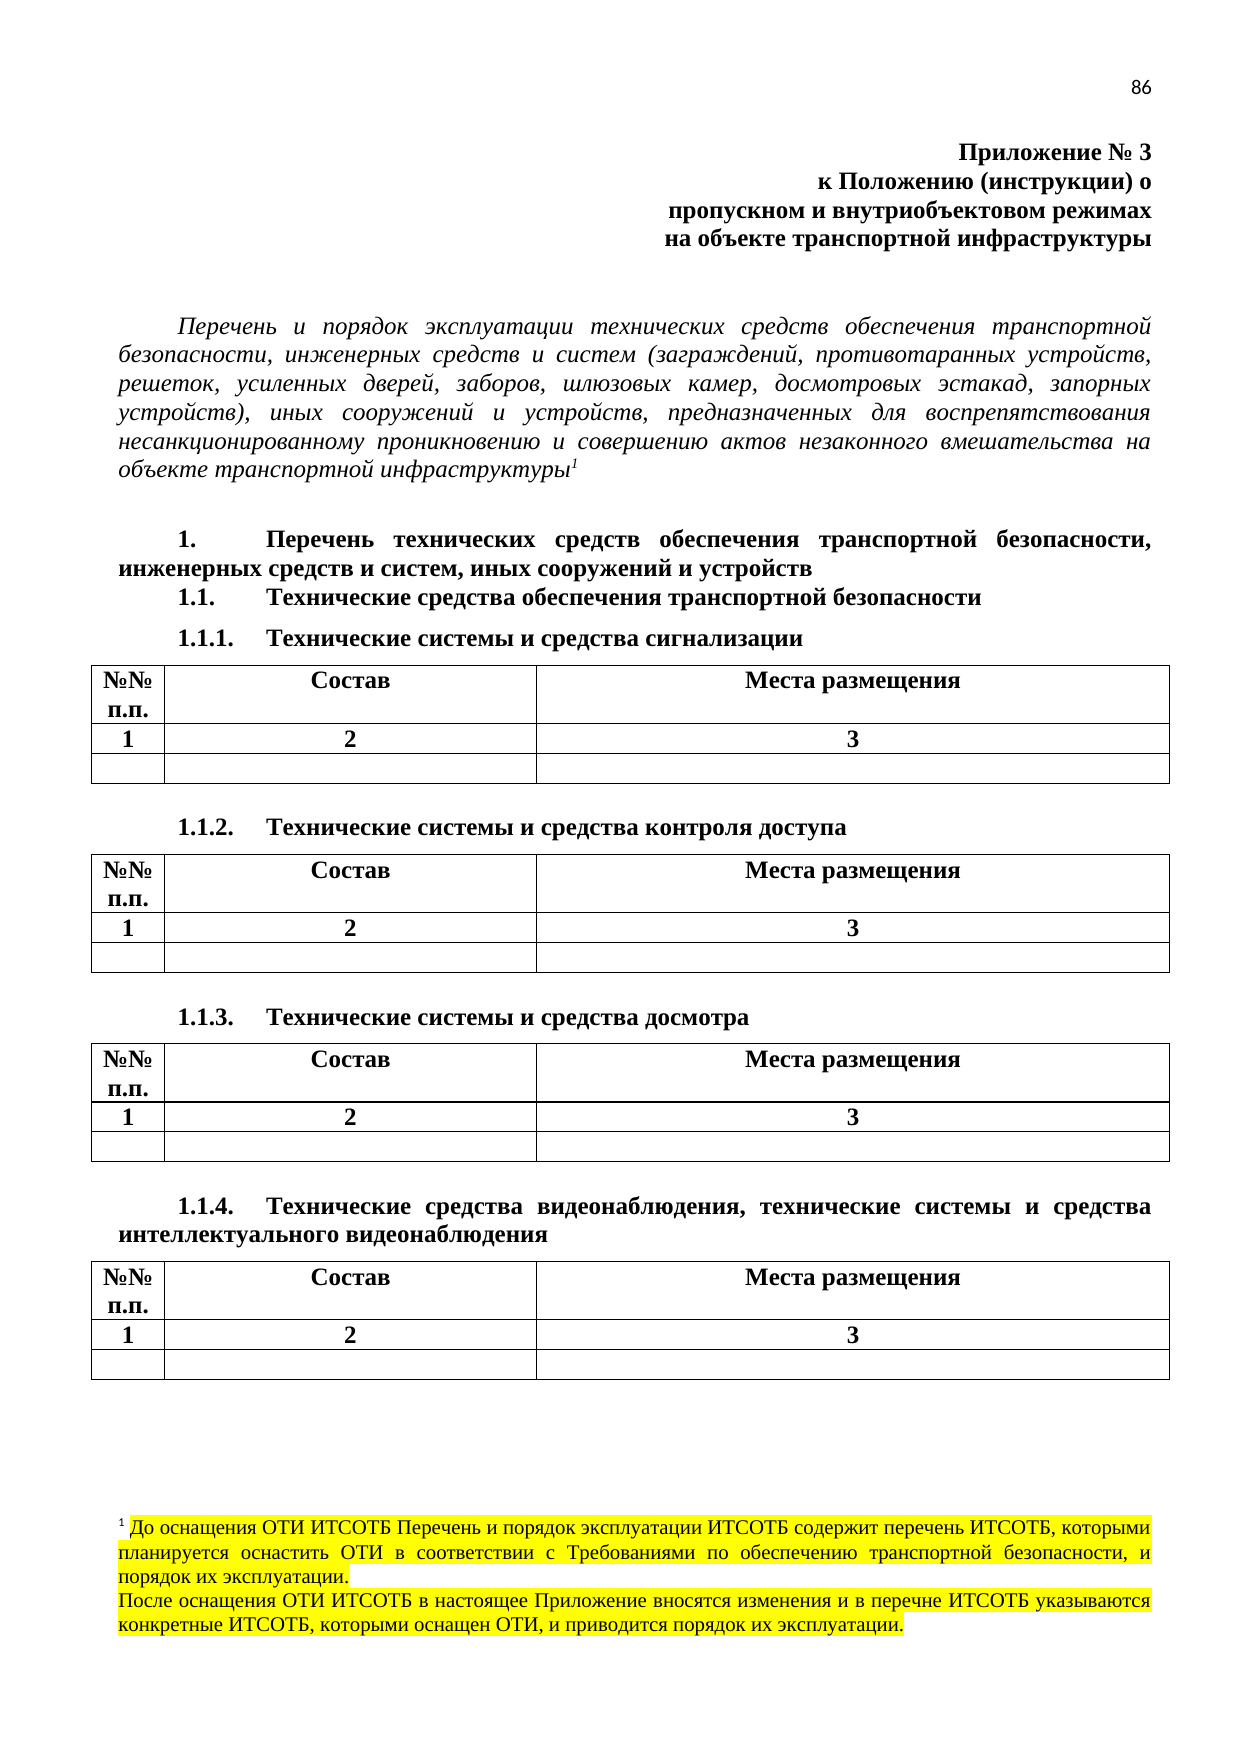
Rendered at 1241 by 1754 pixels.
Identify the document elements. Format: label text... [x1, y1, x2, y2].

subtitle Перечень и порядок эксплуатации технических средств обеспечения транспортной безопасности, инженерных средств и систем (заграждений, противотаранных устройств, решеток, усиленных дверей, заборов, шлюзовых камер, досмотровых эстакад, запорных устройств), иных сооружений и устройств, предназначенных для воспрепятствования несанкционированному проникновению и совершению актов незаконного вмешательства на объекте транспортной инфраструктуры [118, 311, 1152, 483]
table_header №№ п.п. [92, 666, 164, 723]
table_cell 2 [165, 913, 536, 942]
table_cell [537, 1132, 1169, 1161]
table_header Состав [165, 1262, 536, 1319]
table_cell 1 [92, 1320, 164, 1349]
table_cell [537, 1350, 1169, 1379]
table_cell 1 [92, 724, 164, 753]
table_header Состав [165, 855, 536, 912]
subtitle Приложение № 3 к Положению (инструкции) о пропускном и внутриобъектовом режимах на объекте транспортной инфраструктуры [118, 137, 1152, 252]
table_cell 3 [537, 913, 1169, 942]
table_cell 3 [537, 1103, 1169, 1131]
table_header №№ п.п. [92, 855, 164, 912]
table_header Состав [165, 666, 536, 723]
list Технические средства видеонаблюдения, технические системы и средства интеллектуального видеонаблюдения [118, 1191, 1152, 1248]
table_cell 3 [537, 1320, 1169, 1349]
table_header №№ п.п. [92, 1044, 164, 1101]
table_cell [92, 1132, 164, 1161]
table_cell 2 [165, 1320, 536, 1349]
table_header №№ п.п. [92, 1262, 164, 1319]
table_cell 2 [165, 724, 536, 753]
table_cell [537, 754, 1169, 783]
table_cell 2 [165, 1103, 536, 1131]
table_cell 3 [537, 724, 1169, 753]
table_cell [92, 943, 164, 972]
list Технические системы и средства контроля доступа [118, 812, 1152, 841]
table_cell [165, 754, 536, 783]
table_cell [165, 1350, 536, 1379]
table_header Места размещения [537, 1044, 1169, 1101]
table_header Места размещения [537, 855, 1169, 912]
table_header Места размещения [537, 1262, 1169, 1319]
table_cell 1 [92, 1103, 164, 1131]
list Технические средства обеспечения транспортной безопасности [118, 582, 1152, 611]
table_cell [537, 943, 1169, 972]
table_cell [92, 1350, 164, 1379]
table_cell 1 [92, 913, 164, 942]
list Технические системы и средства досмотра [118, 1002, 1152, 1030]
table_cell [92, 754, 164, 783]
list Технические системы и средства сигнализации [118, 623, 1152, 652]
table_header Места размещения [537, 666, 1169, 723]
table_cell [165, 943, 536, 972]
table_header Состав [165, 1044, 536, 1101]
list Перечень технических средств обеспечения транспортной безопасности, инженерных средств и систем, иных сооружений и устройств [118, 524, 1152, 582]
table_cell [165, 1132, 536, 1161]
